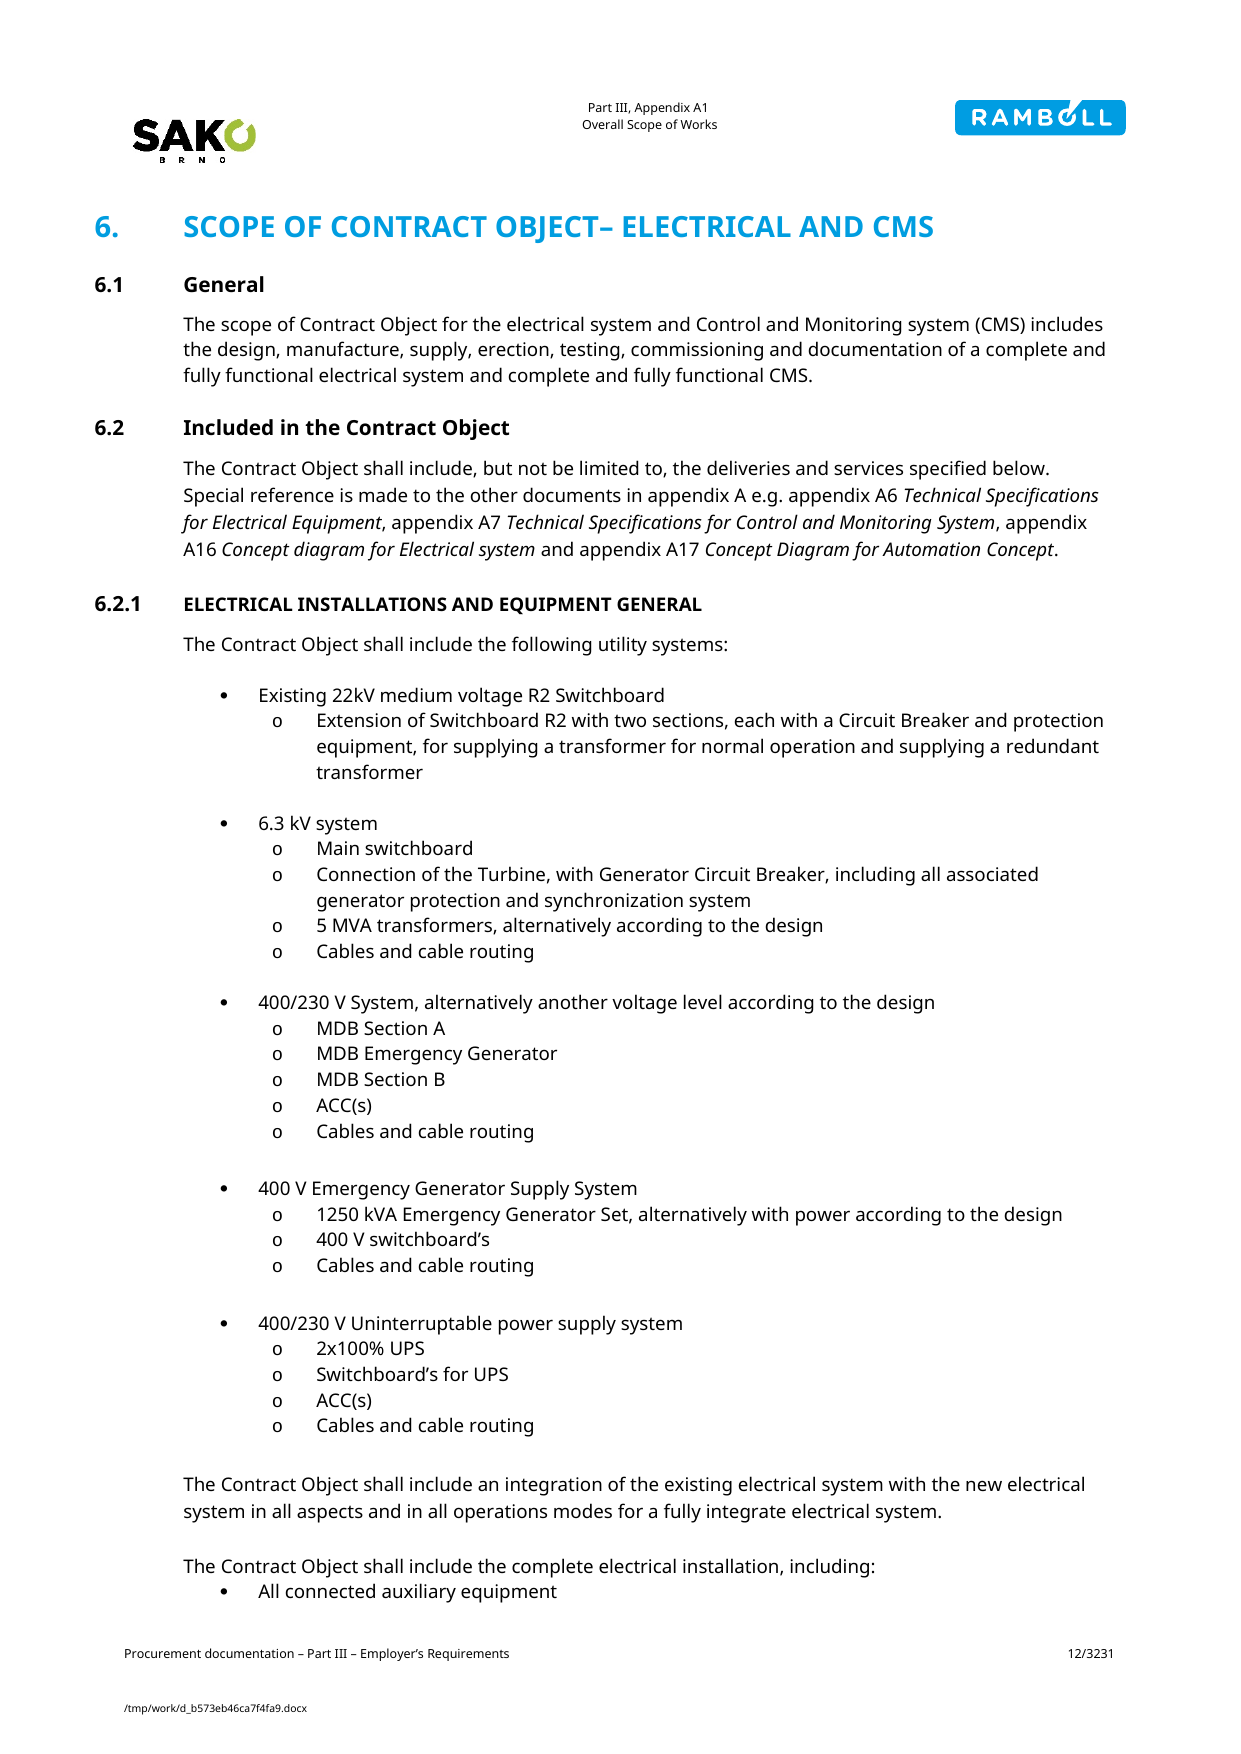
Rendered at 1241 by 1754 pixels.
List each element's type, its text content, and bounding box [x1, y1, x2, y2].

list All connected auxiliary equipment [221, 1578, 1116, 1604]
list 6.3 kV system [221, 810, 1116, 836]
list MDB Section B [272, 1066, 1116, 1092]
list Cables and cable routing [272, 938, 1116, 964]
text The Contract Object shall include, but not be limited to, the deliveries and services specified below. Special reference is made to the other documents in appendix A e.g. appendix A6 Technical Specifications for Electrical Equipment, appendix A7 Technical Specifications for Control and Monitoring System, appendix A16 Concept diagram for Electrical system and appendix A17 Concept Diagram for Automation Concept. [183, 454, 1116, 562]
list Cables and cable routing [272, 1252, 1116, 1278]
subtitle Included in the Contract Object [94, 413, 1116, 441]
text The Contract Object shall include the following utility systems: [183, 630, 1116, 657]
list 400 V Emergency Generator Supply System [221, 1175, 1116, 1201]
list ACC(s) [272, 1387, 1116, 1413]
subtitle Electrical Installations and Equipment General [94, 589, 1116, 618]
list ACC(s) [272, 1092, 1116, 1118]
text The scope of Contract Object for the electrical system and Control and Monitoring system (CMS) includes the design, manufacture, supply, erection, testing, commissioning and documentation of a complete and fully functional electrical system and complete and fully functional CMS. [183, 311, 1116, 388]
list MDB Emergency Generator [272, 1041, 1116, 1066]
list 400/230 V Uninterruptable power supply system [221, 1310, 1116, 1335]
list Connection of the Turbine, with Generator Circuit Breaker, including all associated generator protection and synchronization system [272, 861, 1116, 912]
list Cables and cable routing [272, 1413, 1116, 1438]
list 1250 kVA Emergency Generator Set, alternatively with power according to the design [272, 1201, 1116, 1227]
list MDB Section A [272, 1015, 1116, 1041]
list 2x100% UPS [272, 1335, 1116, 1361]
text The Contract Object shall include an integration of the existing electrical system with the new electrical system in all aspects and in all operations modes for a fully integrate electrical system. [183, 1470, 1116, 1524]
list 400/230 V System, alternatively another voltage level according to the design [221, 989, 1116, 1015]
text The Contract Object shall include the complete electrical installation, including: [183, 1551, 1116, 1578]
list 5 MVA transformers, alternatively according to the design [272, 912, 1116, 938]
subtitle General [94, 270, 1116, 299]
subtitle Scope of Contract Object– Electrical and CMS [94, 207, 1116, 246]
list Cables and cable routing [272, 1118, 1116, 1144]
picture [132, 119, 256, 163]
list Switchboard’s for UPS [272, 1361, 1116, 1387]
list Main switchboard [272, 836, 1116, 861]
list Extension of Switchboard R2 with two sections, each with a Circuit Breaker and protection equipment, for supplying a transformer for normal operation and supplying a redundant transformer [272, 708, 1116, 784]
list 400 V switchboard’s [272, 1227, 1116, 1252]
list Existing 22kV medium voltage R2 Switchboard [221, 682, 1116, 708]
